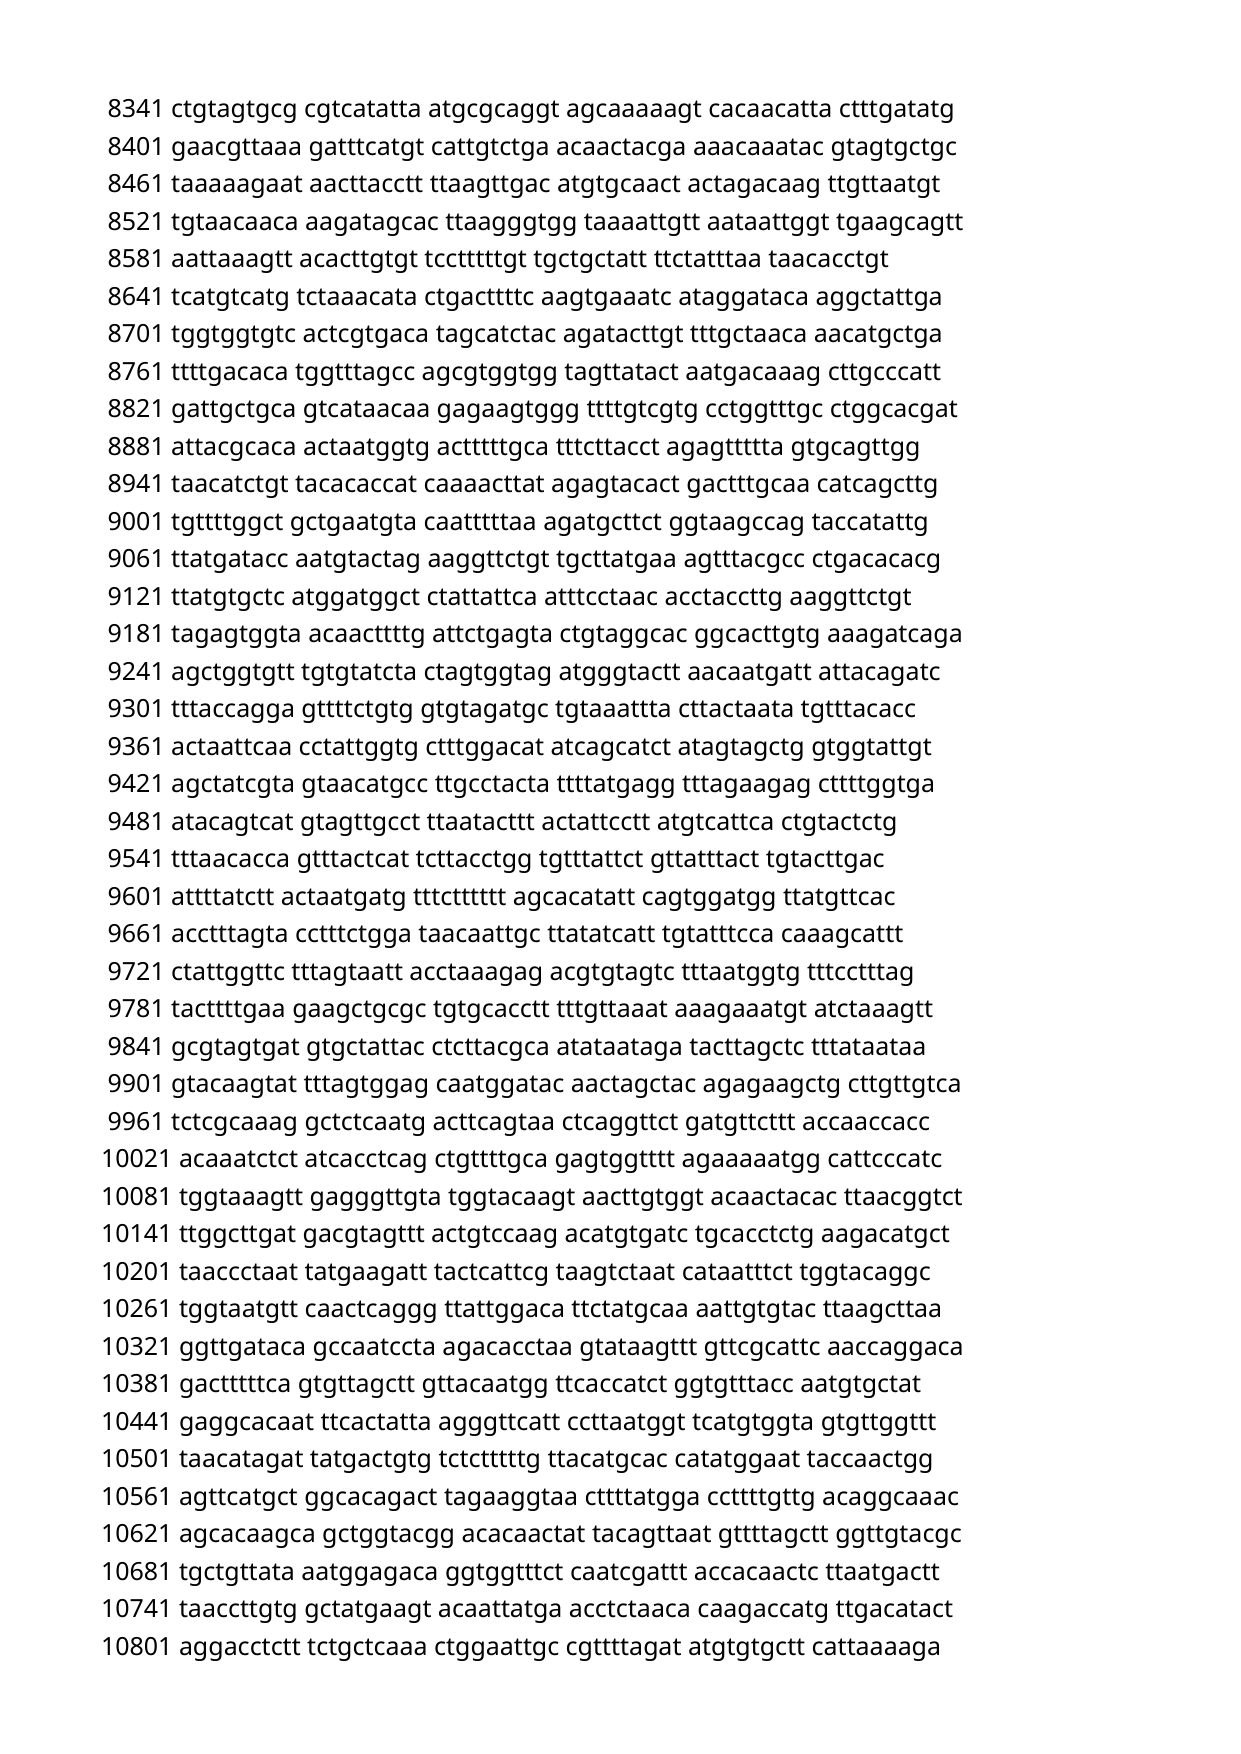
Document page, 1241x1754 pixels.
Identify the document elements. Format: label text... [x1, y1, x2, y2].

text 9541 tttaacacca gtttactcat tcttacctgg tgtttattct gttatttact tgtacttgac [75, 839, 1165, 877]
text 8521 tgtaacaaca aagatagcac ttaagggtgg taaaattgtt aataattggt tgaagcagtt [75, 202, 1165, 239]
text 10081 tggtaaagtt gagggttgta tggtacaagt aacttgtggt acaactacac ttaacggtct [75, 1177, 1165, 1214]
text 9181 tagagtggta acaacttttg attctgagta ctgtaggcac ggcacttgtg aaagatcaga [75, 614, 1165, 652]
text 9721 ctattggttc tttagtaatt acctaaagag acgtgtagtc tttaatggtg tttcctttag [75, 952, 1165, 989]
text 10741 taaccttgtg gctatgaagt acaattatga acctctaaca caagaccatg ttgacatact [75, 1589, 1165, 1627]
text 10261 tggtaatgtt caactcaggg ttattggaca ttctatgcaa aattgtgtac ttaagcttaa [75, 1289, 1165, 1327]
text 9601 attttatctt actaatgatg tttctttttt agcacatatt cagtggatgg ttatgttcac [75, 877, 1165, 914]
text 8341 ctgtagtgcg cgtcatatta atgcgcaggt agcaaaaagt cacaacatta ctttgatatg [75, 89, 1165, 127]
text 8461 taaaaagaat aacttacctt ttaagttgac atgtgcaact actagacaag ttgttaatgt [75, 164, 1165, 202]
text 8821 gattgctgca gtcataacaa gagaagtggg ttttgtcgtg cctggtttgc ctggcacgat [75, 389, 1165, 427]
text 9661 acctttagta cctttctgga taacaattgc ttatatcatt tgtatttcca caaagcattt [75, 914, 1165, 952]
text 8641 tcatgtcatg tctaaacata ctgacttttc aagtgaaatc ataggataca aggctattga [75, 277, 1165, 314]
text 10561 agttcatgct ggcacagact tagaaggtaa cttttatgga ccttttgttg acaggcaaac [75, 1477, 1165, 1514]
text 9001 tgttttggct gctgaatgta caatttttaa agatgcttct ggtaagccag taccatattg [75, 502, 1165, 539]
text 8581 aattaaagtt acacttgtgt tcctttttgt tgctgctatt ttctatttaa taacacctgt [75, 239, 1165, 277]
text 9961 tctcgcaaag gctctcaatg acttcagtaa ctcaggttct gatgttcttt accaaccacc [75, 1102, 1165, 1139]
text 10501 taacatagat tatgactgtg tctctttttg ttacatgcac catatggaat taccaactgg [75, 1439, 1165, 1477]
text 9241 agctggtgtt tgtgtatcta ctagtggtag atgggtactt aacaatgatt attacagatc [75, 652, 1165, 689]
text 9901 gtacaagtat tttagtggag caatggatac aactagctac agagaagctg cttgttgtca [75, 1064, 1165, 1102]
text 10381 gactttttca gtgttagctt gttacaatgg ttcaccatct ggtgtttacc aatgtgctat [75, 1364, 1165, 1402]
text 9121 ttatgtgctc atggatggct ctattattca atttcctaac acctaccttg aaggttctgt [75, 577, 1165, 614]
text 9421 agctatcgta gtaacatgcc ttgcctacta ttttatgagg tttagaagag cttttggtga [75, 764, 1165, 802]
text 9061 ttatgatacc aatgtactag aaggttctgt tgcttatgaa agtttacgcc ctgacacacg [75, 539, 1165, 577]
text 8941 taacatctgt tacacaccat caaaacttat agagtacact gactttgcaa catcagcttg [75, 464, 1165, 502]
text 9781 tacttttgaa gaagctgcgc tgtgcacctt tttgttaaat aaagaaatgt atctaaagtt [75, 989, 1165, 1027]
text 10021 acaaatctct atcacctcag ctgttttgca gagtggtttt agaaaaatgg cattcccatc [75, 1139, 1165, 1177]
text 10621 agcacaagca gctggtacgg acacaactat tacagttaat gttttagctt ggttgtacgc [75, 1514, 1165, 1552]
text 9481 atacagtcat gtagttgcct ttaatacttt actattcctt atgtcattca ctgtactctg [75, 802, 1165, 839]
text 10201 taaccctaat tatgaagatt tactcattcg taagtctaat cataatttct tggtacaggc [75, 1252, 1165, 1289]
text 9361 actaattcaa cctattggtg ctttggacat atcagcatct atagtagctg gtggtattgt [75, 727, 1165, 764]
text 8761 ttttgacaca tggtttagcc agcgtggtgg tagttatact aatgacaaag cttgcccatt [75, 352, 1165, 389]
text 8701 tggtggtgtc actcgtgaca tagcatctac agatacttgt tttgctaaca aacatgctga [75, 314, 1165, 352]
text 10801 aggacctctt tctgctcaaa ctggaattgc cgttttagat atgtgtgctt cattaaaaga [75, 1627, 1165, 1664]
text 10681 tgctgttata aatggagaca ggtggtttct caatcgattt accacaactc ttaatgactt [75, 1552, 1165, 1589]
text 8881 attacgcaca actaatggtg actttttgca tttcttacct agagttttta gtgcagttgg [75, 427, 1165, 464]
text 9841 gcgtagtgat gtgctattac ctcttacgca atataataga tacttagctc tttataataa [75, 1027, 1165, 1064]
text 10441 gaggcacaat ttcactatta agggttcatt ccttaatggt tcatgtggta gtgttggttt [75, 1402, 1165, 1439]
text 8401 gaacgttaaa gatttcatgt cattgtctga acaactacga aaacaaatac gtagtgctgc [75, 127, 1165, 164]
text 10141 ttggcttgat gacgtagttt actgtccaag acatgtgatc tgcacctctg aagacatgct [75, 1214, 1165, 1252]
text 9301 tttaccagga gttttctgtg gtgtagatgc tgtaaattta cttactaata tgtttacacc [75, 689, 1165, 727]
text 10321 ggttgataca gccaatccta agacacctaa gtataagttt gttcgcattc aaccaggaca [75, 1327, 1165, 1364]
